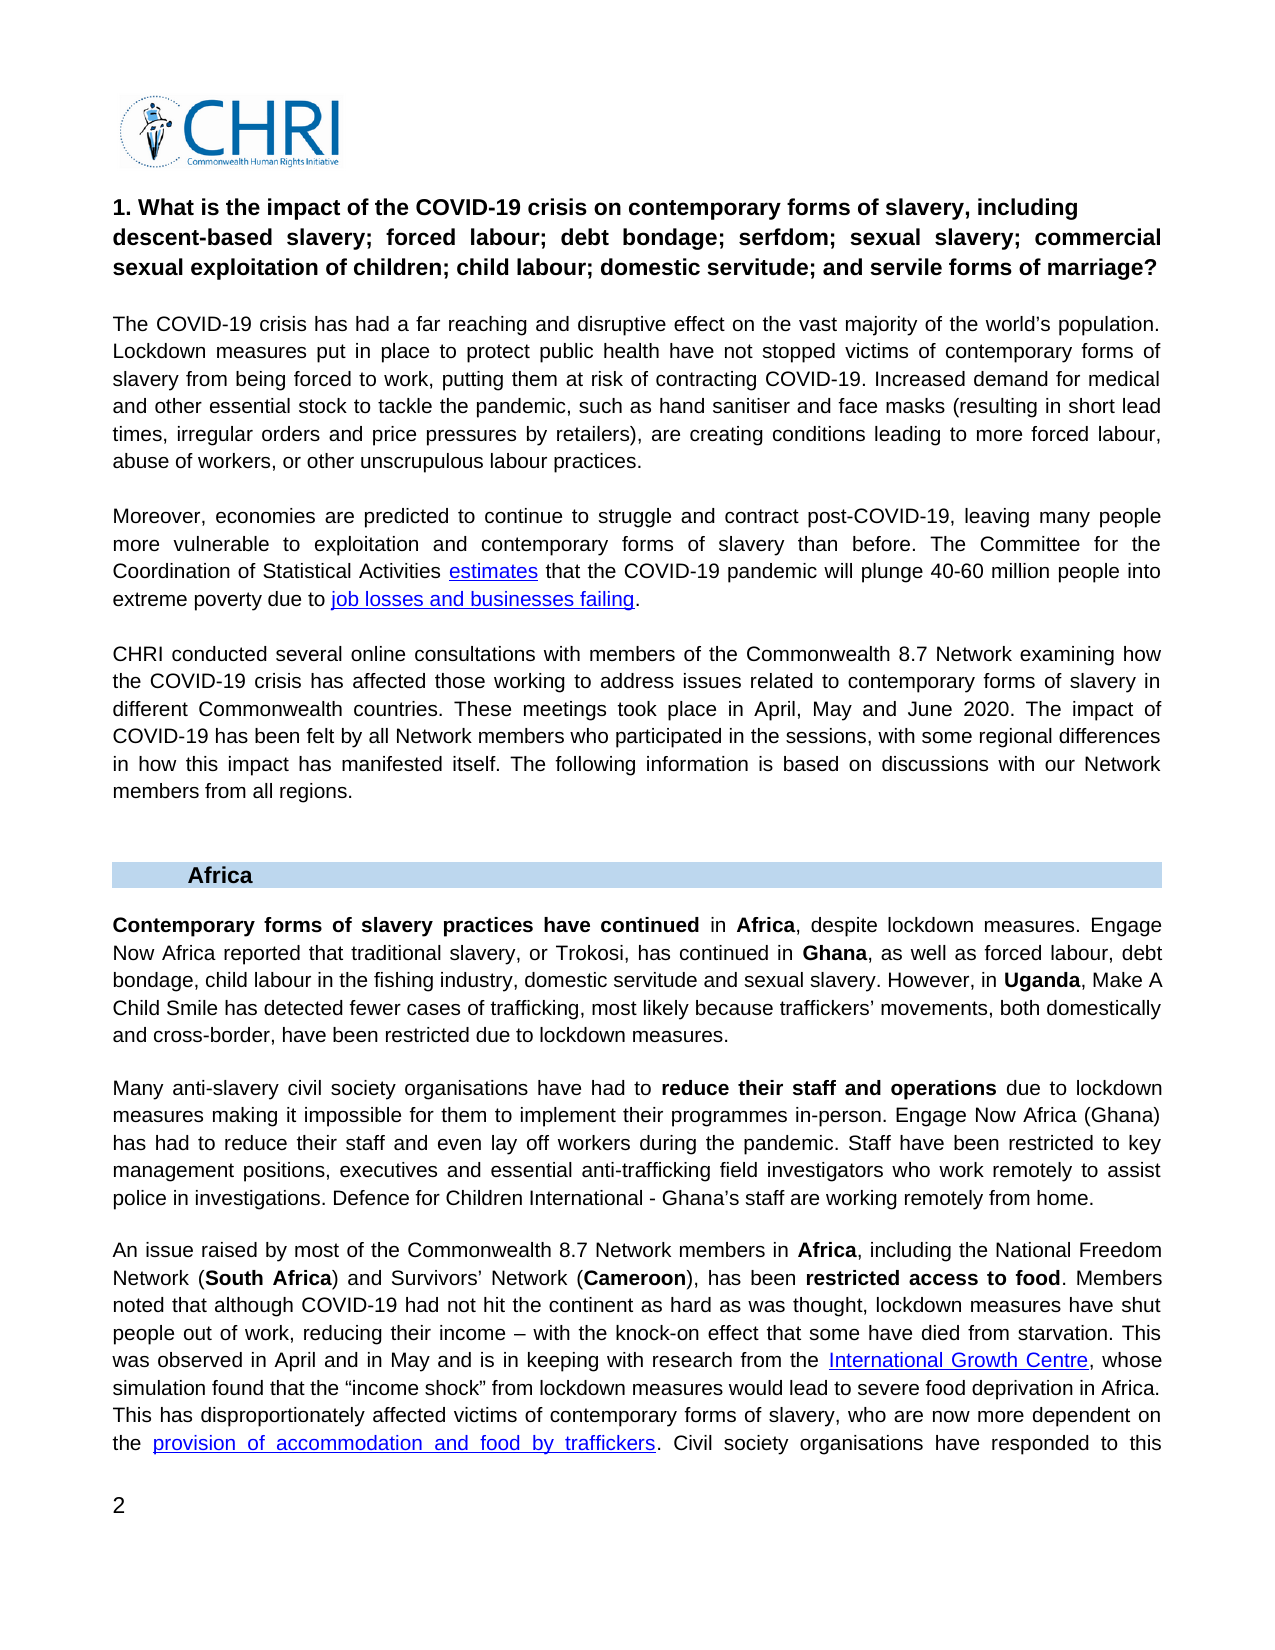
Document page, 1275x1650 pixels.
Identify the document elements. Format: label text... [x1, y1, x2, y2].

text The COVID-19 crisis has had a far reaching and disruptive effect on the vast majority of the world’s population. Lockdown measures put in place to protect public health have not stopped victims of contemporary forms of slavery from being forced to work, putting them at risk of contracting COVID-19. Increased demand for medical and other essential stock to tackle the pandemic, such as hand sanitiser and face masks (resulting in short lead times, irregular orders and price pressures by retailers), are creating conditions leading to more forced labour, abuse of workers, or other unscrupulous labour practices. [112, 312, 1162, 473]
text descent-based slavery; forced labour; debt bondage; serfdom; sexual slavery; commercial sexual exploitation of children; child labour; domestic servitude; and servile forms of marriage? [112, 224, 1162, 280]
text Africa [112, 862, 1162, 888]
text 1. What is the impact of the COVID-19 crisis on contemporary forms of slavery, including [112, 193, 1162, 220]
picture [112, 75, 371, 194]
text Contemporary forms of slavery practices have continued in Africa, despite lockdown measures. Engage Now Africa reported that traditional slavery, or Trokosi, has continued in Ghana, as well as forced labour, debt bondage, child labour in the fishing industry, domestic servitude and sexual slavery. However, in Uganda, Make A Child Smile has detected fewer cases of trafficking, most likely because traffickers’ movements, both domestically and cross-border, have been restricted due to lockdown measures. [112, 913, 1162, 1047]
text CHRI conducted several online consultations with members of the Commonwealth 8.7 Network examining how the COVID-19 crisis has affected those working to address issues related to contemporary forms of slavery in different Commonwealth countries. These meetings took place in April, May and June 2020. The impact of COVID-19 has been felt by all Network members who participated in the sessions, with some regional differences in how this impact has manifested itself. The following information is based on discussions with our Network members from all regions. [112, 642, 1162, 803]
text Moreover, economies are predicted to continue to struggle and contract post-COVID-19, leaving many people more vulnerable to exploitation and contemporary forms of slavery than before. The Committee for the Coordination of Statistical Activities estimates that the COVID-19 pandemic will plunge 40-60 million people into extreme poverty due to job losses and businesses failing. [112, 504, 1162, 611]
text Many anti-slavery civil society organisations have had to reduce their staff and operations due to lockdown measures making it impossible for them to implement their programmes in-person. Engage Now Africa (Ghana) has had to reduce their staff and even lay off workers during the pandemic. Staff have been restricted to key management positions, executives and essential anti-trafficking field investigators who work remotely to assist police in investigations. Defence for Children International - Ghana’s staff are working remotely from home. [112, 1076, 1162, 1209]
